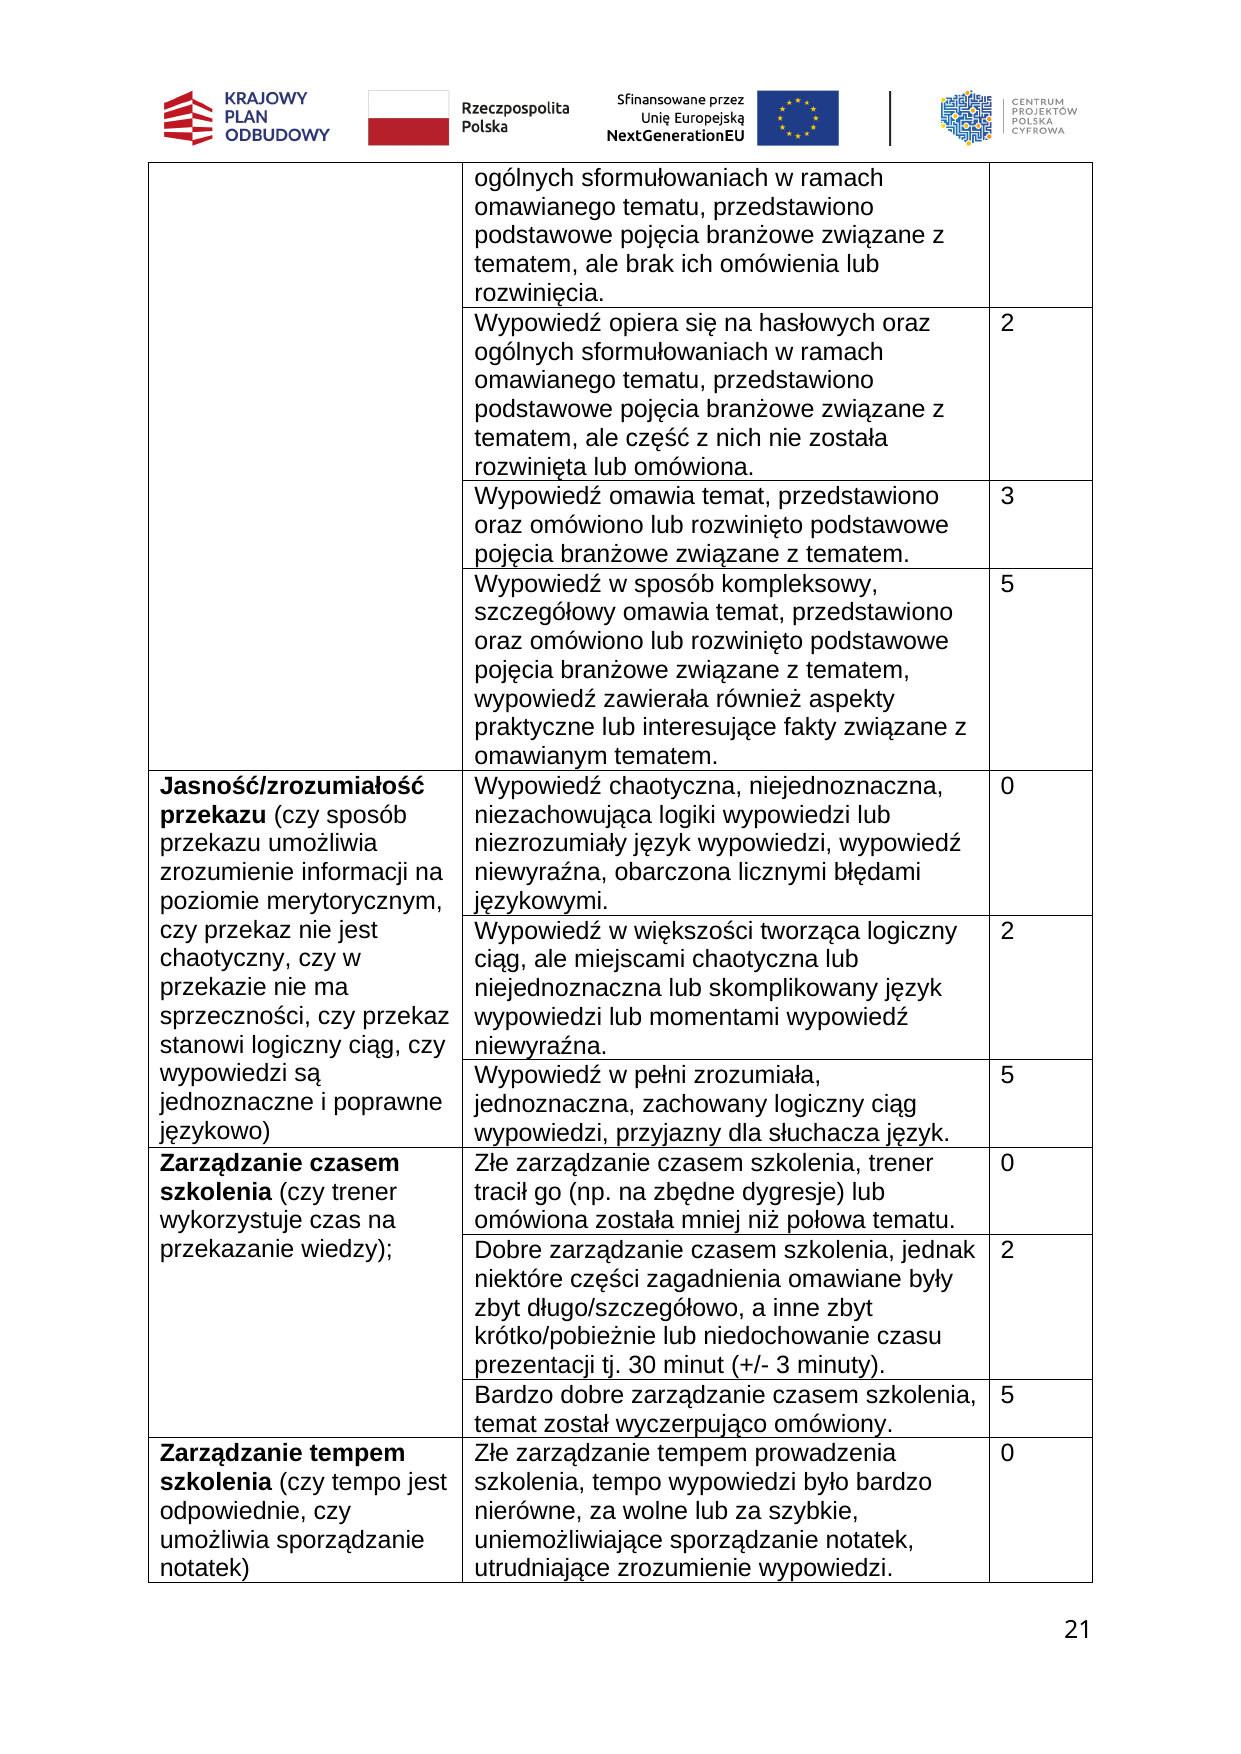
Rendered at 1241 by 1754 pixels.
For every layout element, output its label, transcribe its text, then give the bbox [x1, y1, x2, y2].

table_cell 5 [990, 1380, 1092, 1437]
table_cell 0 [990, 771, 1092, 914]
table_cell 1 [990, 163, 1092, 307]
table_cell Wypowiedź chaotyczna, niejednoznaczna, niezachowująca logiki wypowiedzi lub niezrozumiały język wypowiedzi, wypowiedź niewyraźna, obarczona licznymi błędami językowymi. [463, 771, 989, 914]
table_cell Zarządzanie czasem szkolenia (czy trener wykorzystuje czas na przekazanie wiedzy); [149, 1148, 462, 1437]
table_cell 5 [990, 569, 1092, 770]
table_cell Złe zarządzanie tempem prowadzenia szkolenia, tempo wypowiedzi było bardzo nierówne, za wolne lub za szybkie, uniemożliwiające sporządzanie notatek, utrudniające zrozumienie wypowiedzi. [463, 1438, 989, 1582]
table_cell 0 [990, 1148, 1092, 1234]
table_cell 2 [990, 916, 1092, 1059]
table_cell 2 [990, 1235, 1092, 1379]
table_cell Wypowiedź w sposób kompleksowy, szczegółowy omawia temat, przedstawiono oraz omówiono lub rozwinięto podstawowe pojęcia branżowe związane z tematem, wypowiedź zawierała również aspekty praktyczne lub interesujące fakty związane z omawianym tematem. [463, 569, 989, 770]
table_cell Wypowiedź opiera się na hasłowych oraz ogólnych sformułowaniach w ramach omawianego tematu, przedstawiono podstawowe pojęcia branżowe związane z tematem, ale część z nich nie została rozwinięta lub omówiona. [463, 308, 989, 480]
table_cell 3 [990, 481, 1092, 567]
table_cell 2 [990, 308, 1092, 480]
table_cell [149, 1438, 462, 1582]
table_cell Złe zarządzanie czasem szkolenia, trener tracił go (np. na zbędne dygresje) lub omówiona została mniej niż połowa tematu. [463, 1148, 989, 1234]
table_cell Jasność/zrozumiałość przekazu (czy sposób przekazu umożliwia zrozumienie informacji na poziomie merytorycznym, czy przekaz nie jest chaotyczny, czy w przekazie nie ma sprzeczności, czy przekaz stanowi logiczny ciąg, czy wypowiedzi są jednoznaczne i poprawne językowo) [149, 771, 462, 1147]
table_cell Wypowiedź w pełni zrozumiała, jednoznaczna, zachowany logiczny ciąg wypowiedzi, przyjazny dla słuchacza język. [463, 1060, 989, 1147]
table_cell 0 [990, 1438, 1092, 1582]
table_cell Bardzo dobre zarządzanie czasem szkolenia, temat został wyczerpująco omówiony. [463, 1380, 989, 1437]
table_cell Wypowiedź w większości tworząca logiczny ciąg, ale miejscami chaotyczna lub niejednoznaczna lub skomplikowany język wypowiedzi lub momentami wypowiedź niewyraźna. [463, 916, 989, 1059]
table_cell Dobre zarządzanie czasem szkolenia, jednak niektóre części zagadnienia omawiane były zbyt długo/szczegółowo, a inne zbyt krótko/pobieżnie lub niedochowanie czasu prezentacji tj. 30 minut (+/- 3 minuty). [463, 1235, 989, 1379]
table_cell 5 [990, 1060, 1092, 1147]
table_cell Wypowiedź omawia temat, przedstawiono oraz omówiono lub rozwinięto podstawowe pojęcia branżowe związane z tematem. [463, 481, 989, 567]
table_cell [463, 163, 989, 307]
